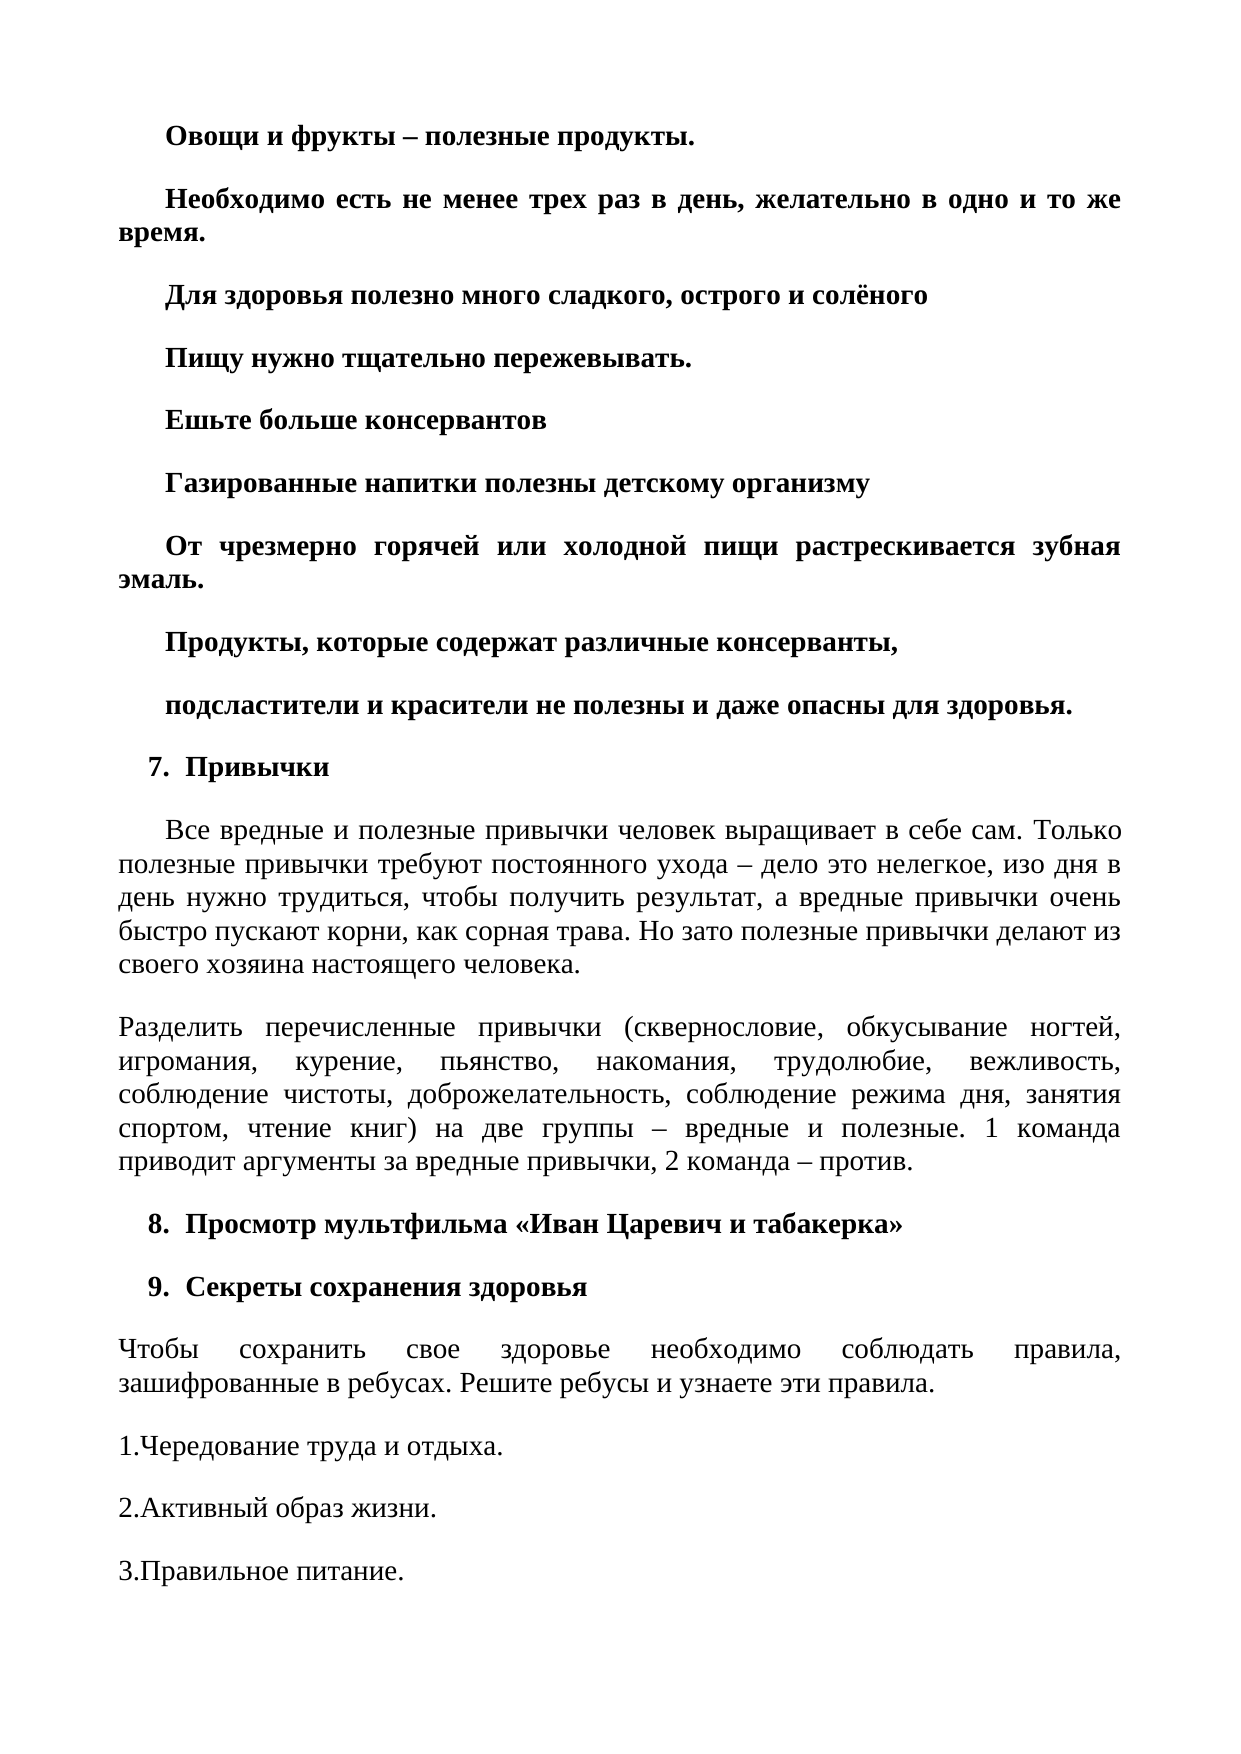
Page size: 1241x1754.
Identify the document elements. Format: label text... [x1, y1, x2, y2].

list Привычки [148, 749, 1122, 783]
text Ешьте больше консервантов [118, 402, 1122, 436]
text Газированные напитки полезны детскому организму [118, 465, 1122, 499]
text Овощи и фрукты – полезные продукты. [118, 118, 1122, 152]
text 3.Правильное питание. [118, 1553, 1122, 1587]
list Секреты сохранения здоровья [148, 1269, 1122, 1302]
text От чрезмерно горячей или холодной пищи растрескивается зубная эмаль. [118, 528, 1122, 595]
text Все вредные и полезные привычки человек выращивает в себе сам. Только полезные привычки требуют постоянного ухода – дело это нелегкое, изо дня в день нужно трудиться, чтобы получить результат, а вредные привычки очень быстро пускают корни, как сорная трава. Но зато полезные привычки делают из своего хозяина настоящего человека. [118, 812, 1122, 980]
text Пищу нужно тщательно пережевывать. [118, 340, 1122, 373]
text подсластители и красители не полезны и даже опасны для здоровья. [118, 687, 1122, 720]
text Для здоровья полезно много сладкого, острого и солёного [118, 277, 1122, 311]
text Необходимо есть не менее трех раз в день, желательно в одно и то же время. [118, 181, 1122, 248]
text Разделить перечисленные привычки (сквернословие, обкусывание ногтей, игромания, курение, пьянство, накомания, трудолюбие, вежливость, соблюдение чистоты, доброжелательность, соблюдение режима дня, занятия спортом, чтение книг) на две группы – вредные и полезные. 1 команда приводит аргументы за вредные привычки, 2 команда – против. [118, 1009, 1122, 1177]
text 1.Чередование труда и отдыха. [118, 1428, 1122, 1461]
text Продукты, которые содержат различные консерванты, [118, 624, 1122, 658]
text Чтобы сохранить свое здоровье необходимо соблюдать правила, зашифрованные в ребусах. Решите ребусы и узнаете эти правила. [118, 1331, 1122, 1398]
text 2.Активный образ жизни. [118, 1490, 1122, 1524]
list Просмотр мультфильма «Иван Царевич и табакерка» [148, 1206, 1122, 1239]
